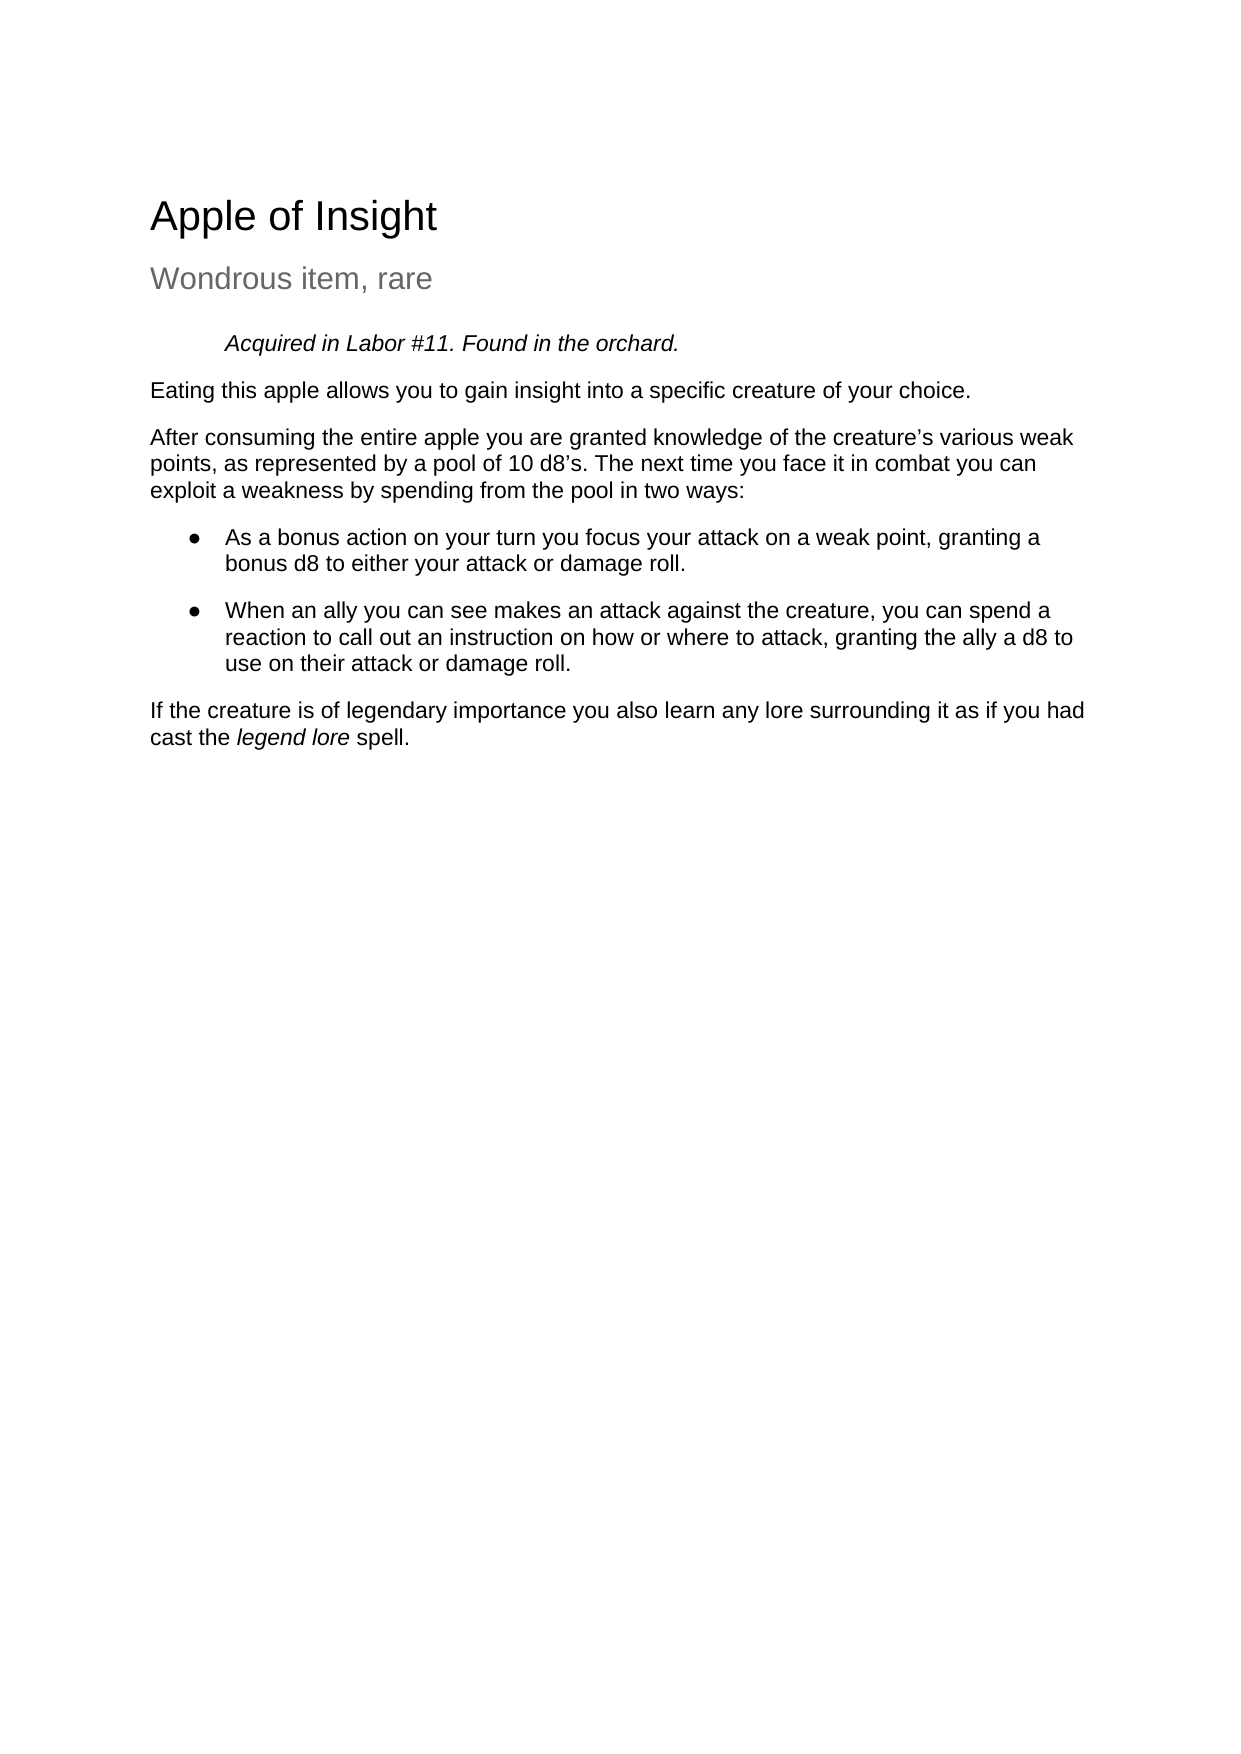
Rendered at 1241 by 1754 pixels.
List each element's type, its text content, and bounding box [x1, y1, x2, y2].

text After consuming the entire apple you are granted knowledge of the creature’s various weak points, as represented by a pool of 10 d8’s. The next time you face it in combat you can exploit a weakness by spending from the pool in two ways: [150, 424, 1090, 503]
text Acquired in Labor #11. Found in the orchard. [150, 330, 1090, 356]
subtitle Apple of Insight [150, 192, 1090, 239]
subtitle Wondrous item, rare [150, 260, 1090, 296]
list As a bonus action on your turn you focus your attack on a weak point, granting a bonus d8 to either your attack or damage roll. [187, 524, 1090, 577]
list When an ally you can see makes an attack against the creature, you can spend a reaction to call out an instruction on how or where to attack, granting the ally a d8 to use on their attack or damage roll. [187, 597, 1090, 677]
text If the creature is of legendary importance you also learn any lore surrounding it as if you had cast the legend lore spell. [150, 697, 1090, 750]
text Eating this apple allows you to gain insight into a specific creature of your choice. [150, 377, 1090, 403]
